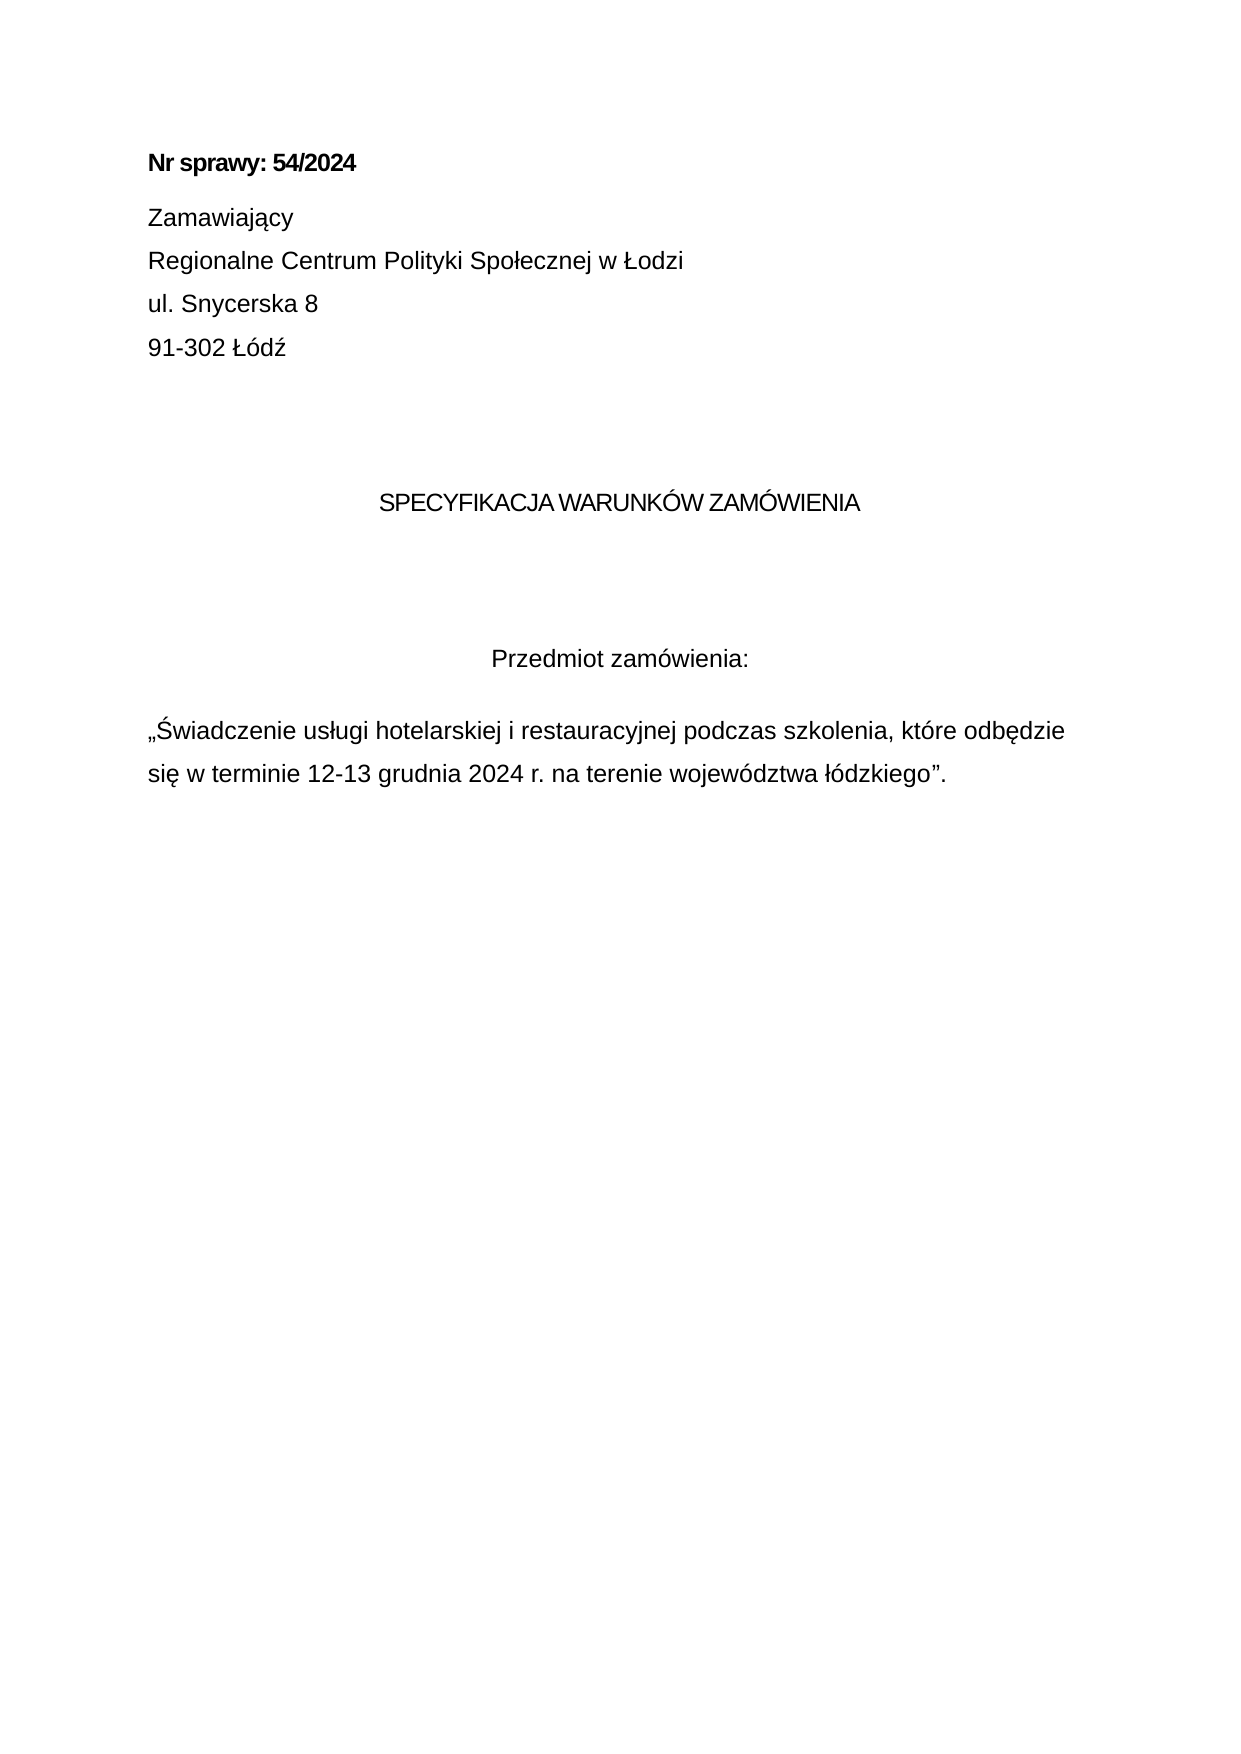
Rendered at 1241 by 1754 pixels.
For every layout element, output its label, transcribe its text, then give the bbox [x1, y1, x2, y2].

text Przedmiot zamówienia: [148, 644, 1093, 673]
text „Świadczenie usługi hotelarskiej i restauracyjnej podczas szkolenia, które odbędzie się w terminie 12-13 grudnia 2024 r. na terenie województwa łódzkiego”. [148, 716, 1093, 788]
text 91-302 Łódź [148, 333, 1093, 361]
title Nr sprawy: 54/2024 [148, 148, 1093, 176]
text ul. Snycerska 8 [148, 289, 1093, 318]
text Regionalne Centrum Polityki Społecznej w Łodzi [148, 246, 1093, 275]
text Zamawiający [148, 203, 1093, 232]
title SPECYFIKACJA WARUNKÓW ZAMÓWIENIA [148, 488, 1093, 517]
